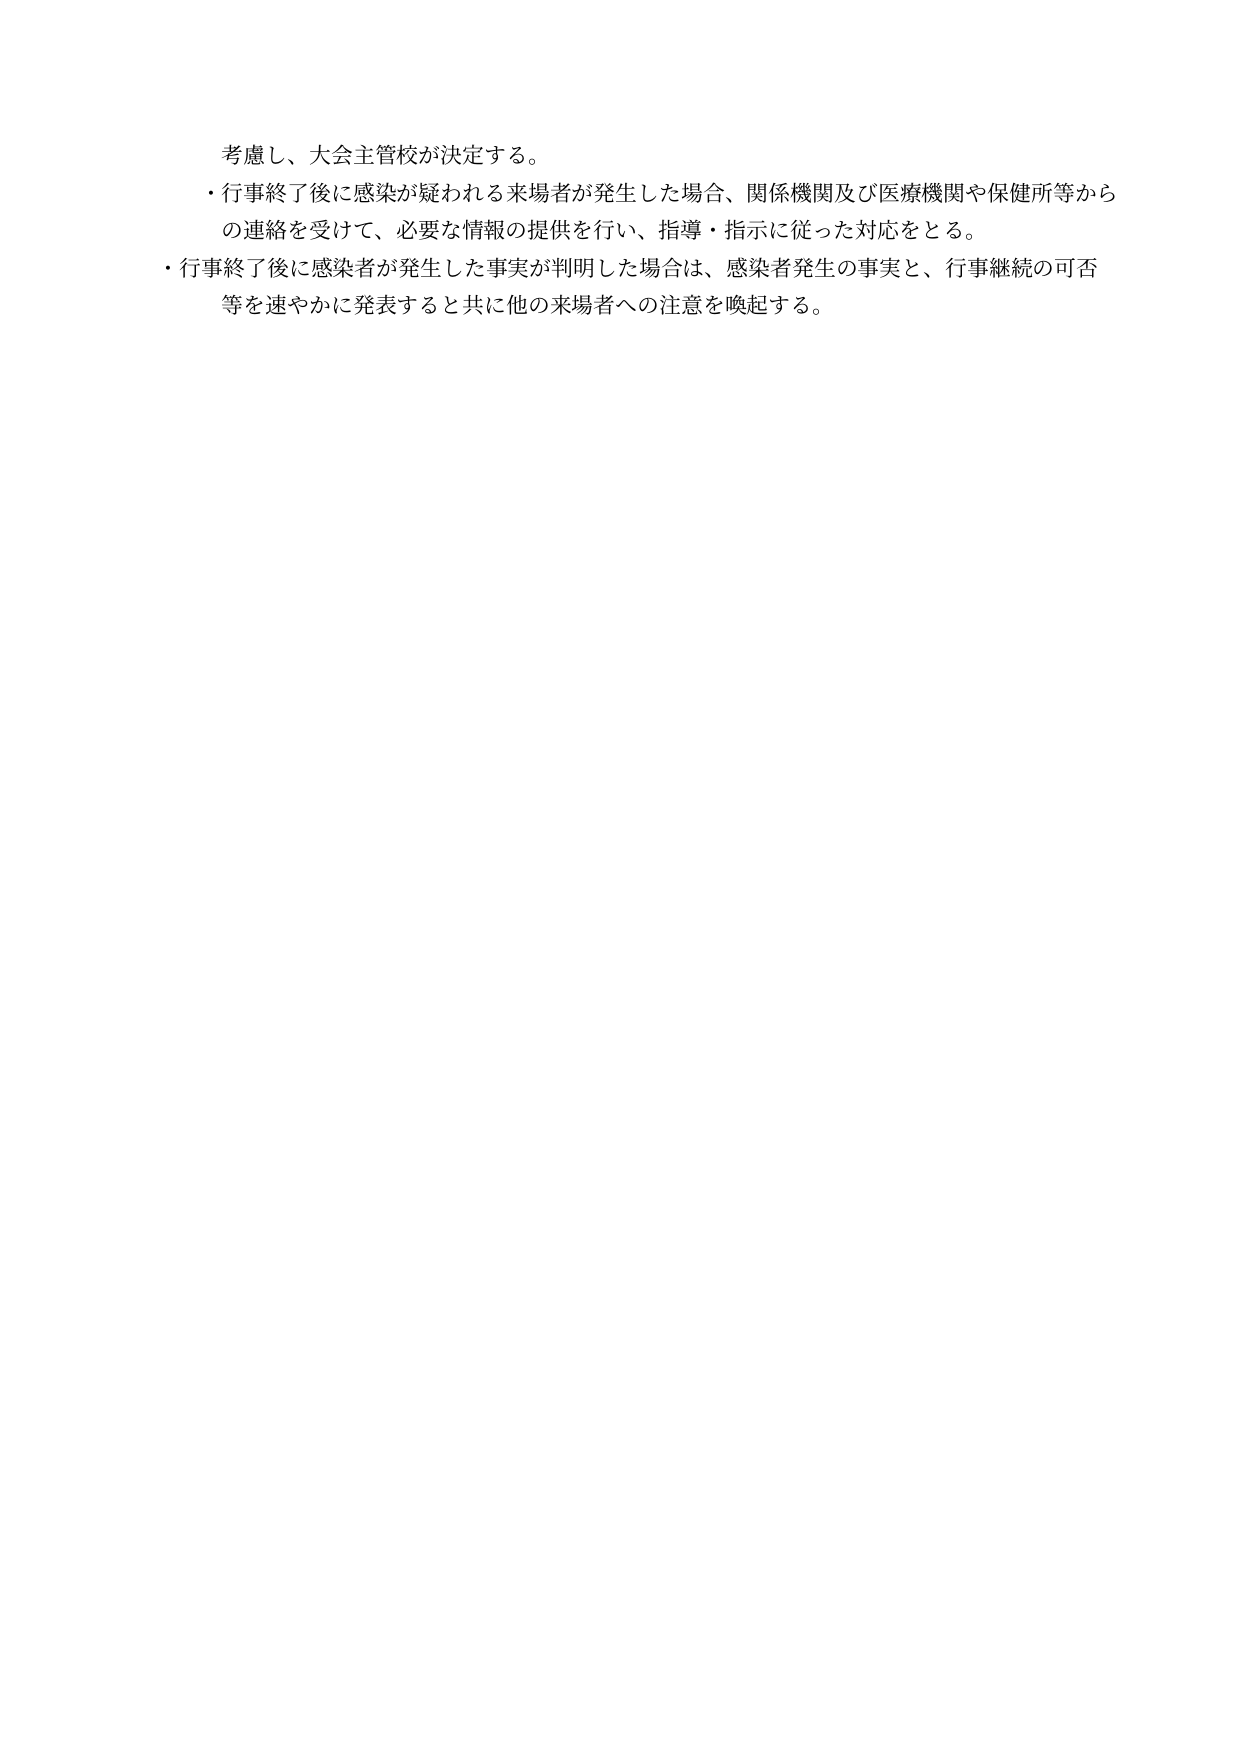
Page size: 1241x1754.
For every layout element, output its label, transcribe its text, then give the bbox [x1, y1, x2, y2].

text 等を速やかに発表すると共に他の来場者への注意を喚起する。 [112, 286, 1128, 323]
text ・行事終了後に感染者が発生した事実が判明した場合は、感染者発生の事実と、行事継続の可否 [112, 248, 1128, 286]
text ・行事終了後に感染が疑われる来場者が発生した場合、関係機関及び医療機関や保健所等から [112, 173, 1128, 211]
text 考慮し、大会主管校が決定する。 [112, 136, 1128, 173]
text の連絡を受けて、必要な情報の提供を行い、指導・指示に従った対応をとる。 [112, 211, 1128, 248]
